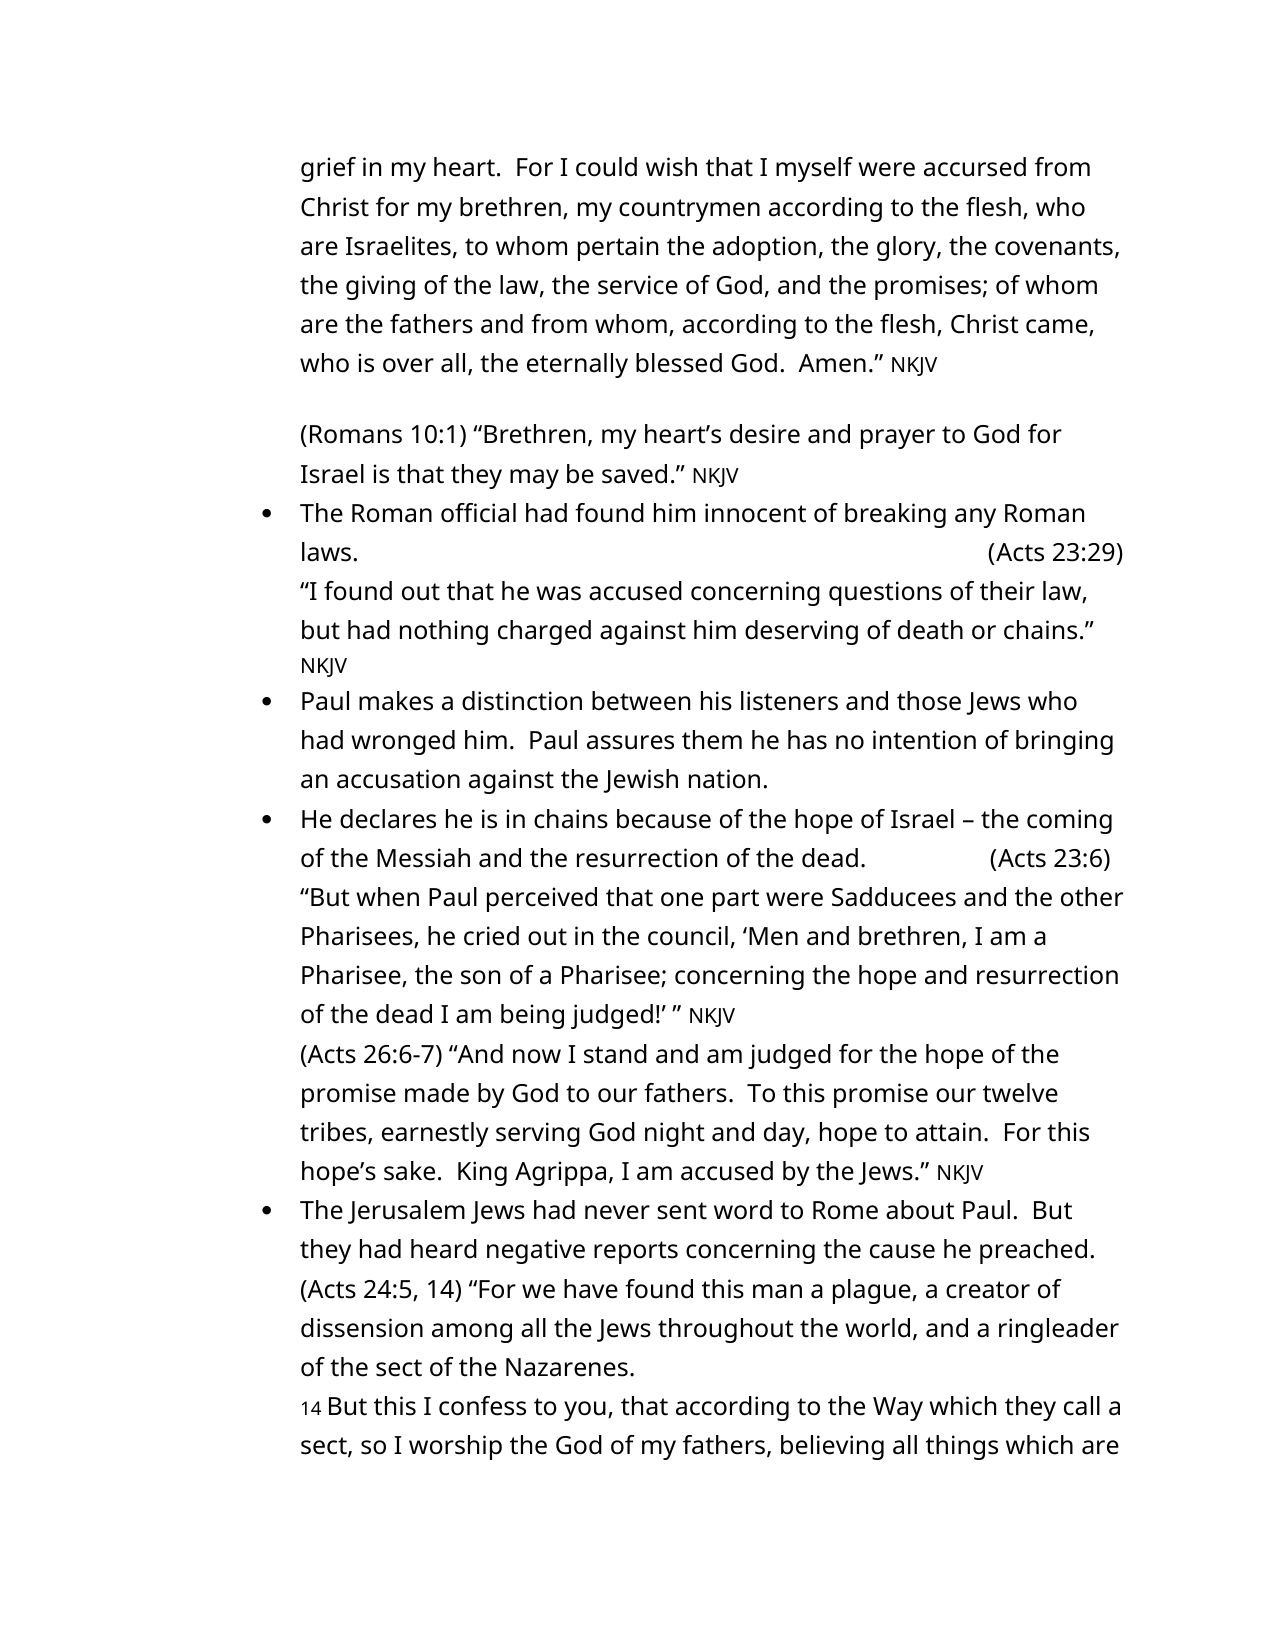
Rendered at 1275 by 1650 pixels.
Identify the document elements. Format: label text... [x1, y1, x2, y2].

list Paul makes a distinction between his listeners and those Jews who had wronged him. Paul assures them he has no intention of bringing an accusation against the Jewish nation. [262, 684, 1125, 796]
list The Roman official had found him innocent of breaking any Roman laws. (Acts 23:29) “I found out that he was accused concerning questions of their law, but had nothing charged against him deserving of death or chains.” NKJV [262, 496, 1125, 680]
list He declares he is in chains because of the hope of Israel – the coming of the Messiah and the resurrection of the dead. (Acts 23:6) “But when Paul perceived that one part were Sadducees and the other Pharisees, he cried out in the council, ‘Men and brethren, I am a Pharisee, the son of a Pharisee; concerning the hope and resurrection of the dead I am being judged!’ ” NKJV (Acts 26:6-7) “And now I stand and am judged for the hope of the promise made by God to our fathers. To this promise our twelve tribes, earnestly serving God night and day, hope to attain. For this hope’s sake. King Agrippa, I am accused by the Jews.” NKJV [262, 801, 1125, 1188]
list (Romans 10:1) “Brethren, my heart’s desire and prayer to God for Israel is that they may be saved.” NKJV [300, 417, 1125, 490]
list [262, 1193, 1125, 1462]
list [262, 150, 1125, 380]
